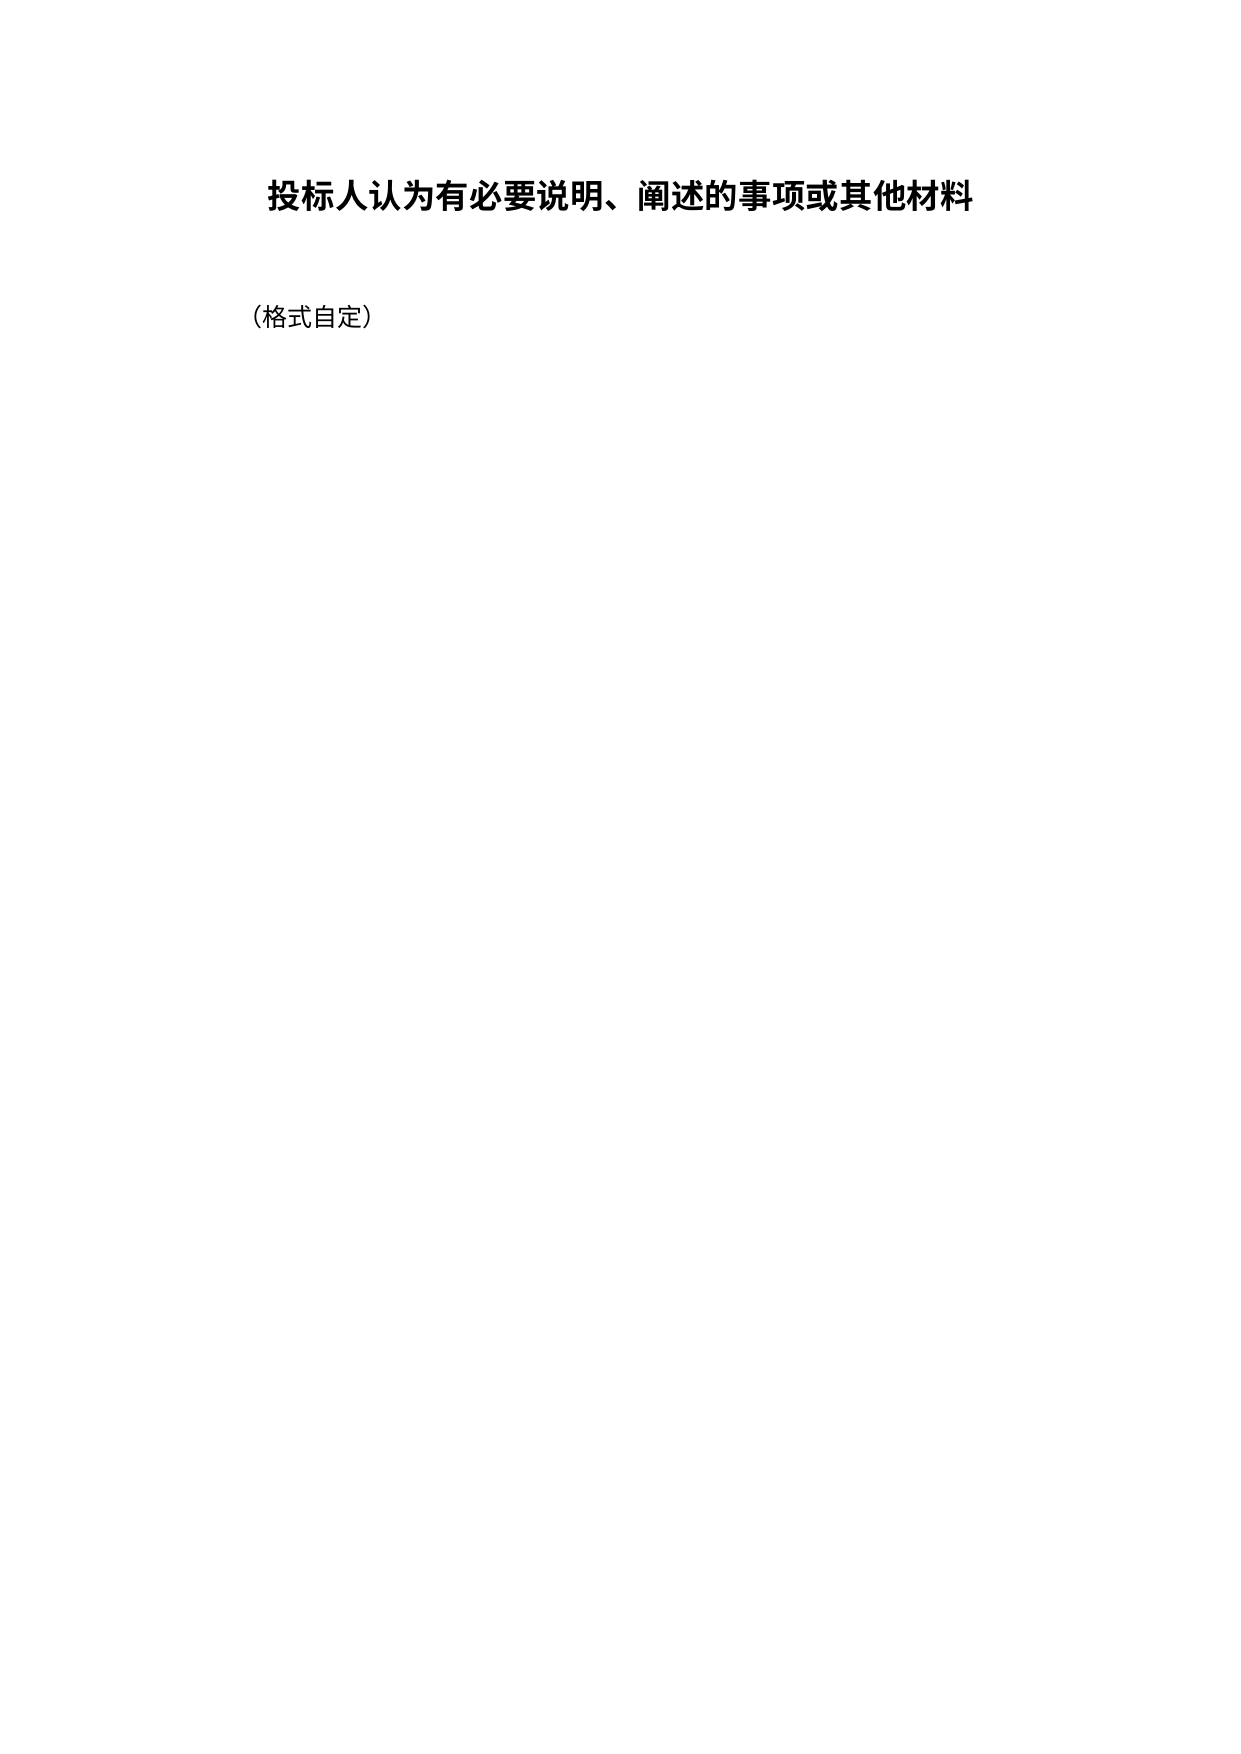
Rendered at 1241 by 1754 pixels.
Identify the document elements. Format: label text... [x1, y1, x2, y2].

text （格式自定） [187, 283, 1053, 348]
text 投标人认为有必要说明、阐述的事项或其他材料 [189, 162, 1053, 227]
